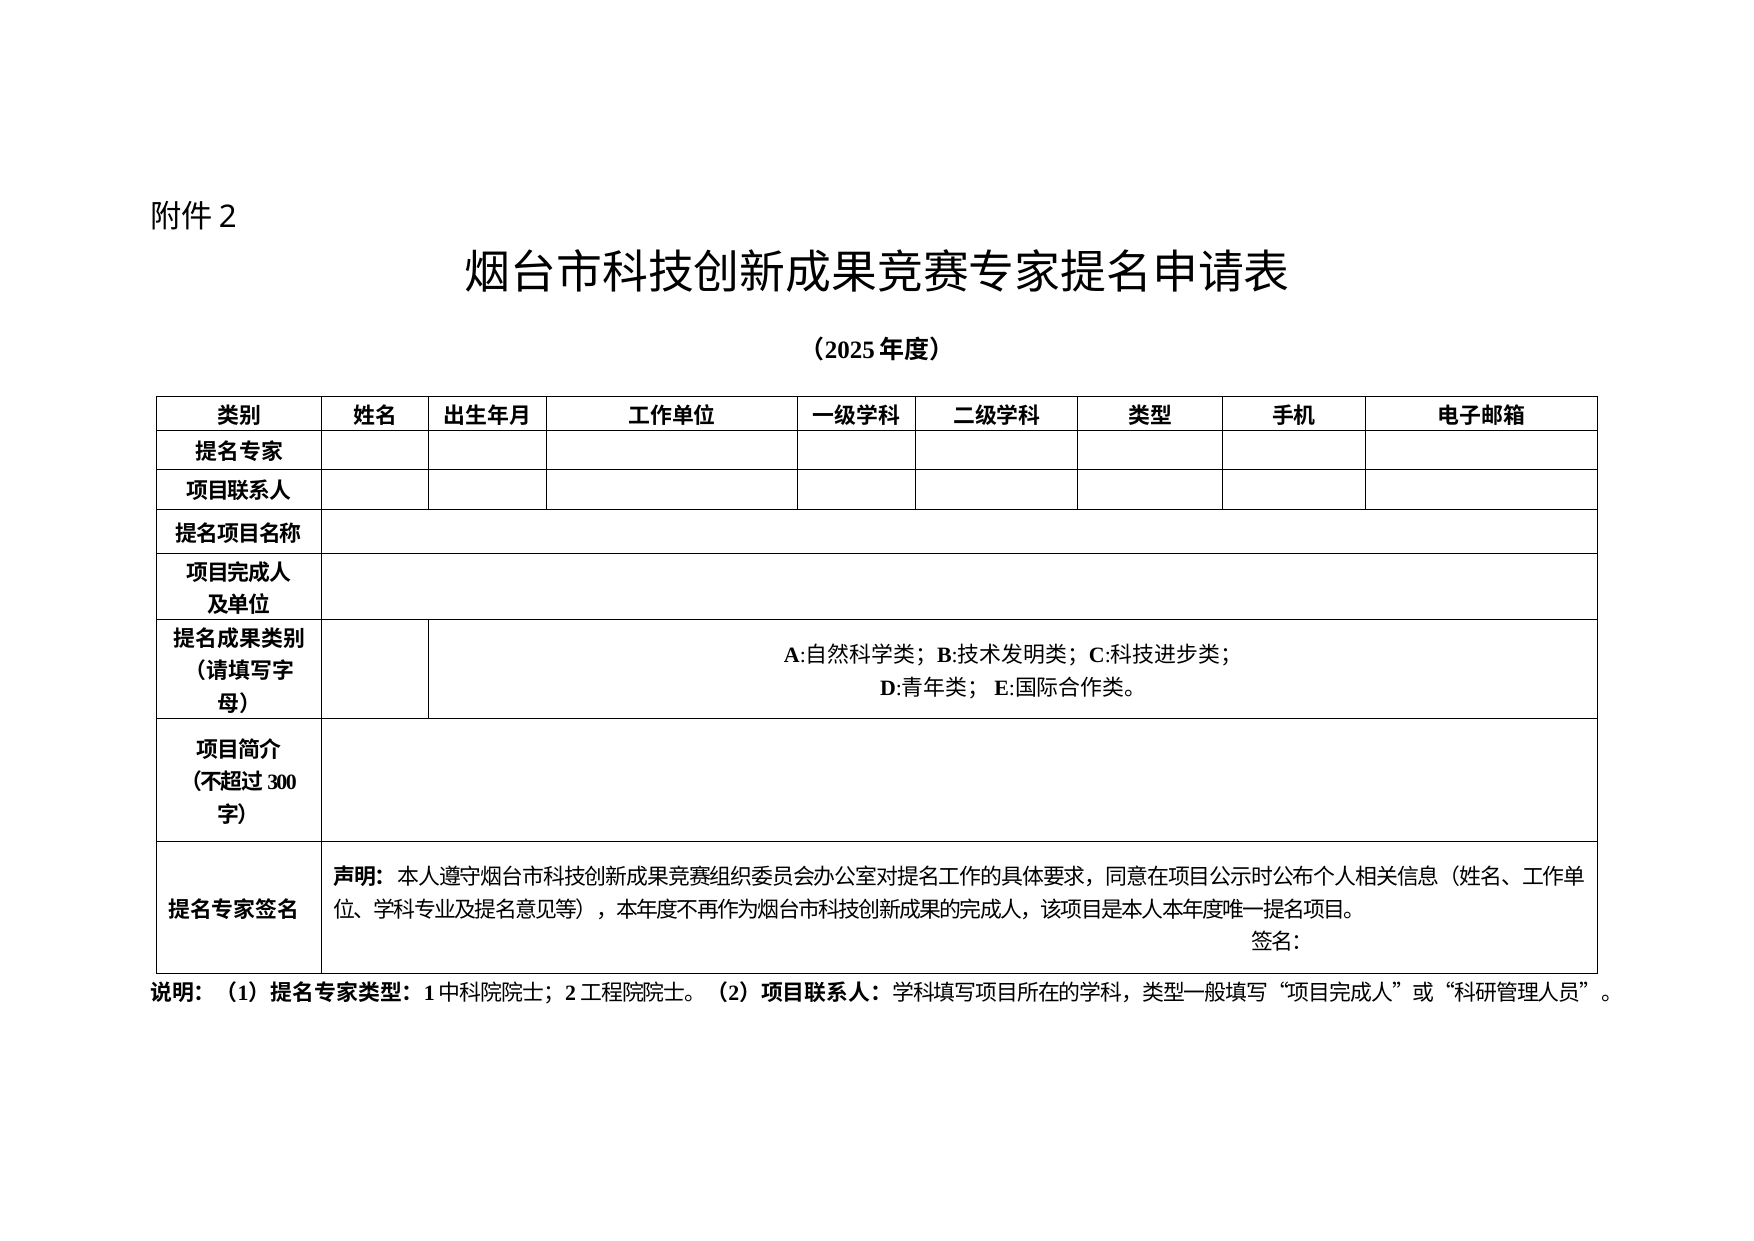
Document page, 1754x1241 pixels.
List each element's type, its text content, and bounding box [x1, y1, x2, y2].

table_cell [547, 470, 797, 509]
table_cell [1366, 431, 1597, 469]
table_cell [798, 431, 915, 469]
table_cell [1078, 470, 1222, 509]
table_cell [916, 431, 1077, 469]
table_header 类型 [1078, 397, 1222, 430]
table_header 一级学科 [798, 397, 915, 430]
table_cell [322, 431, 428, 469]
table_cell A:自然科学类；B:技术发明类；C:科技进步类； D:青年类； E:国际合作类。 [429, 620, 1597, 718]
table_cell [322, 620, 428, 718]
table_cell [429, 431, 546, 469]
table_cell [322, 554, 1597, 619]
table_header 二级学科 [916, 397, 1077, 430]
table_cell [547, 431, 797, 469]
table_cell 项目联系人 [157, 470, 321, 509]
table_cell [322, 719, 1597, 841]
table_cell 提名专家签名 [157, 842, 321, 973]
table_header 类别 [157, 397, 321, 430]
text 烟台市科技创新成果竞赛专家提名申请表 [150, 246, 1604, 298]
table_cell 提名专家 [157, 431, 321, 469]
table_cell [1223, 470, 1365, 509]
text 附件2 [150, 181, 1604, 246]
text （2025年度） [150, 315, 1604, 380]
table_cell 声明：本人遵守烟台市科技创新成果竞赛组织委员会办公室对提名工作的具体要求，同意在项目公示时公布个人相关信息（姓名、工作单位、学科专业及提名意见等），本年度不再作为烟台市科技创新成果的完成人，该项目是本人本年度唯一提名项目。 签名： [322, 842, 1597, 973]
table_cell [322, 470, 428, 509]
table_cell [322, 510, 1597, 553]
table_cell 项目简介 （不超过300字） [157, 719, 321, 841]
table_header 出生年月 [429, 397, 546, 430]
table_cell 项目完成人 及单位 [157, 554, 321, 619]
table_cell [429, 470, 546, 509]
table_cell 提名成果类别 （请填写字母） [157, 620, 321, 718]
table_cell 提名项目名称 [157, 510, 321, 553]
table_header 电子邮箱 [1366, 397, 1597, 430]
table_cell [916, 470, 1077, 509]
table_cell [798, 470, 915, 509]
text 说明：（1）提名专家类型：1中科院院士；2工程院院士。（2）项目联系人：学科填写项目所在的学科，类型一般填写“项目完成人”或“科研管理人员”。 [150, 974, 1604, 1007]
table_cell [1078, 431, 1222, 469]
table_header 工作单位 [547, 397, 797, 430]
table_cell [1223, 431, 1365, 469]
table_cell [1366, 470, 1597, 509]
table_header 手机 [1223, 397, 1365, 430]
table_header 姓名 [322, 397, 428, 430]
